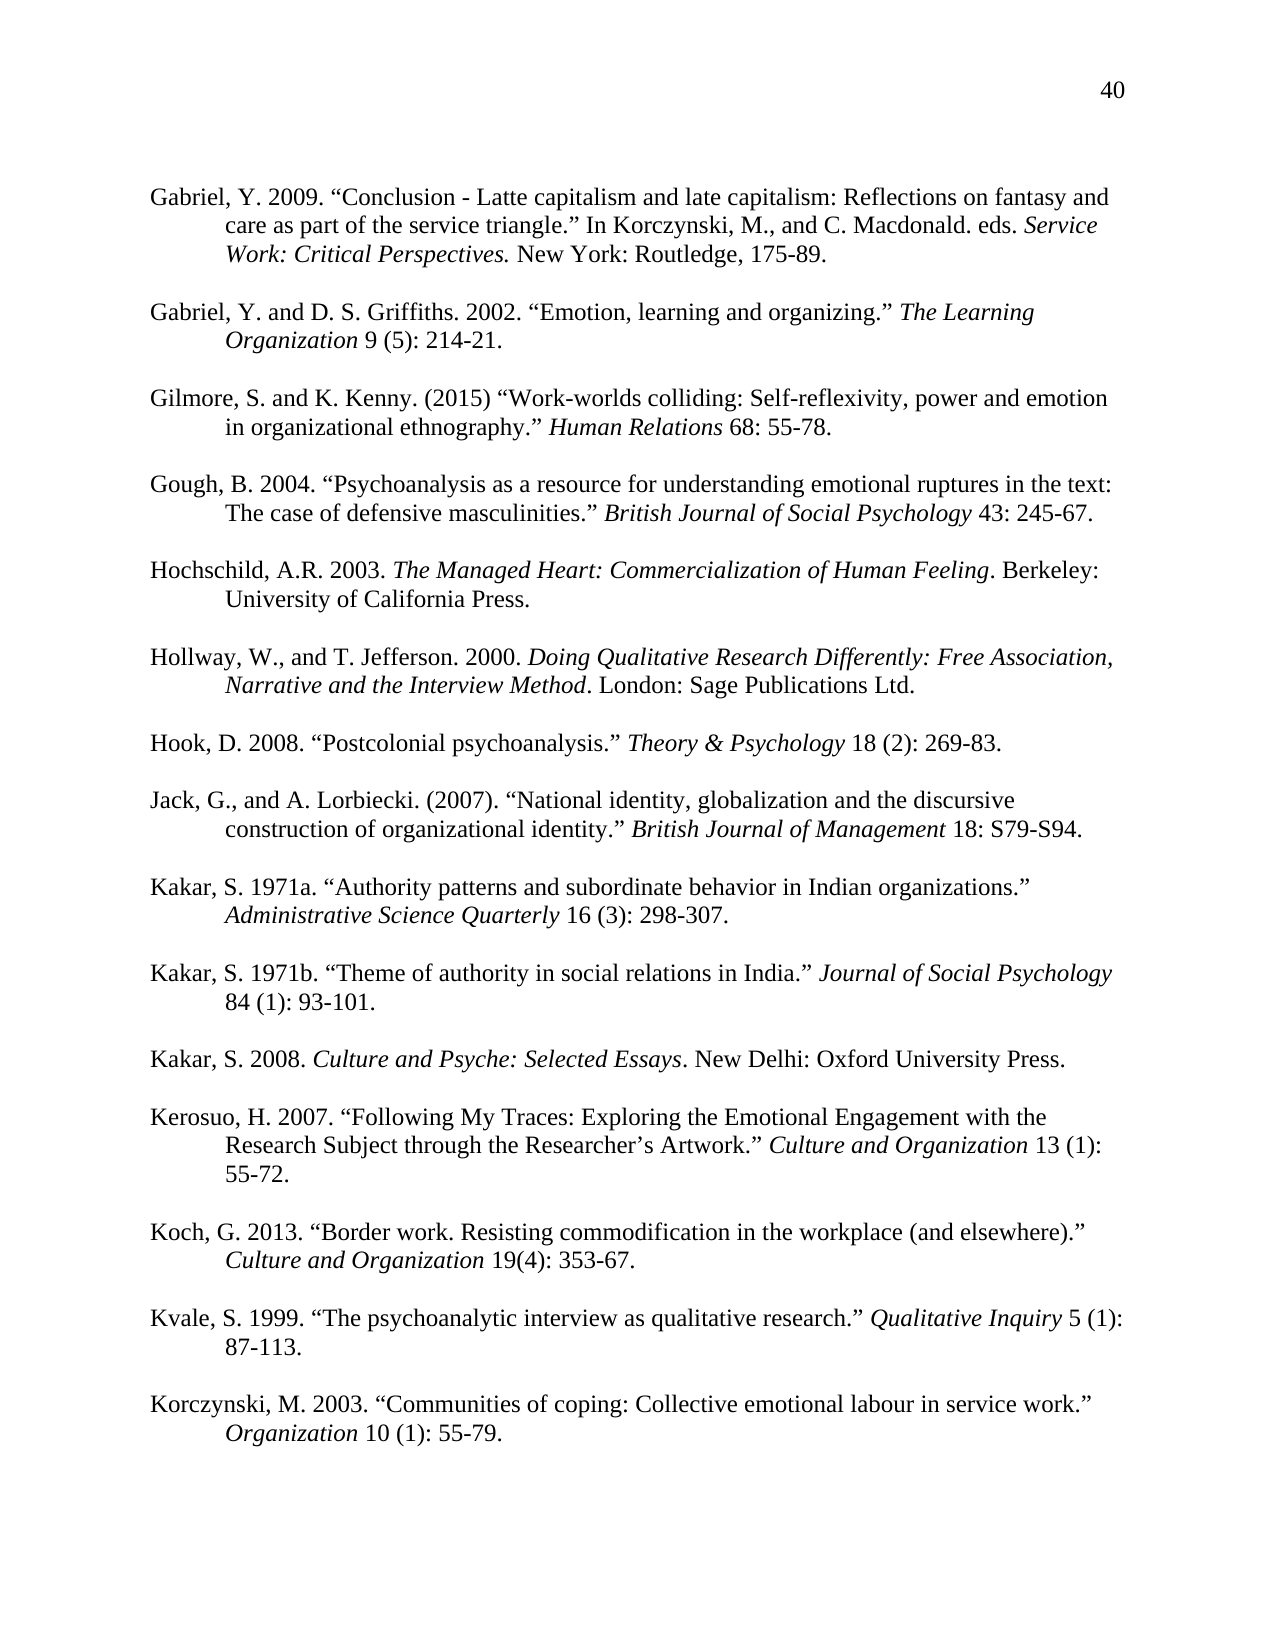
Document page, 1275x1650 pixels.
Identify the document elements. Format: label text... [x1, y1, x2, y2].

text Hook, D. 2008. “Postcolonial psychoanalysis.” Theory & Psychology 18 (2): 269-83. [150, 728, 1125, 757]
text Kakar, S. 2008. Culture and Psyche: Selected Essays. New Delhi: Oxford University Press. [150, 1044, 1125, 1073]
text Kvale, S. 1999. “The psychoanalytic interview as qualitative research.” Qualitative Inquiry 5 (1): 87-113. [150, 1303, 1125, 1360]
text Kakar, S. 1971b. “Theme of authority in social relations in India.” Journal of Social Psychology 84 (1): 93-101. [150, 958, 1125, 1015]
text Korczynski, M. 2003. “Communities of coping: Collective emotional labour in service work.” Organization 10 (1): 55-79. [150, 1389, 1125, 1447]
text Koch, G. 2013. “Border work. Resisting commodification in the workplace (and elsewhere).” Culture and Organization 19(4): 353-67. [150, 1217, 1125, 1274]
text Hollway, W., and T. Jefferson. 2000. Doing Qualitative Research Differently: Free Association, Narrative and the Interview Method. London: Sage Publications Ltd. [150, 642, 1125, 699]
text Gilmore, S. and K. Kenny. (2015) “Work-worlds colliding: Self-reflexivity, power and emotion in organizational ethnography.” Human Relations 68: 55-78. [150, 383, 1125, 440]
text Kakar, S. 1971a. “Authority patterns and subordinate behavior in Indian organizations.” Administrative Science Quarterly 16 (3): 298-307. [150, 872, 1125, 929]
text Hochschild, A.R. 2003. The Managed Heart: Commercialization of Human Feeling. Berkeley: University of California Press. [150, 555, 1125, 613]
text Kerosuo, H. 2007. “Following My Traces: Exploring the Emotional Engagement with the Research Subject through the Researcher’s Artwork.” Culture and Organization 13 (1): 55-72. [150, 1102, 1125, 1188]
text Jack, G., and A. Lorbiecki. (2007). “National identity, globalization and the discursive construction of organizational identity.” British Journal of Management 18: S79-S94. [150, 785, 1125, 843]
text Gabriel, Y. 2009. “Conclusion - Latte capitalism and late capitalism: Reflections on fantasy and care as part of the service triangle.” In Korczynski, M., and C. Macdonald. eds. Service Work: Critical Perspectives. New York: Routledge, 175-89. [150, 182, 1125, 268]
text Gough, B. 2004. “Psychoanalysis as a resource for understanding emotional ruptures in the text: The case of defensive masculinities.” British Journal of Social Psychology 43: 245-67. [150, 469, 1125, 527]
text Gabriel, Y. and D. S. Griffiths. 2002. “Emotion, learning and organizing.” The Learning Organization 9 (5): 214-21. [150, 297, 1125, 354]
